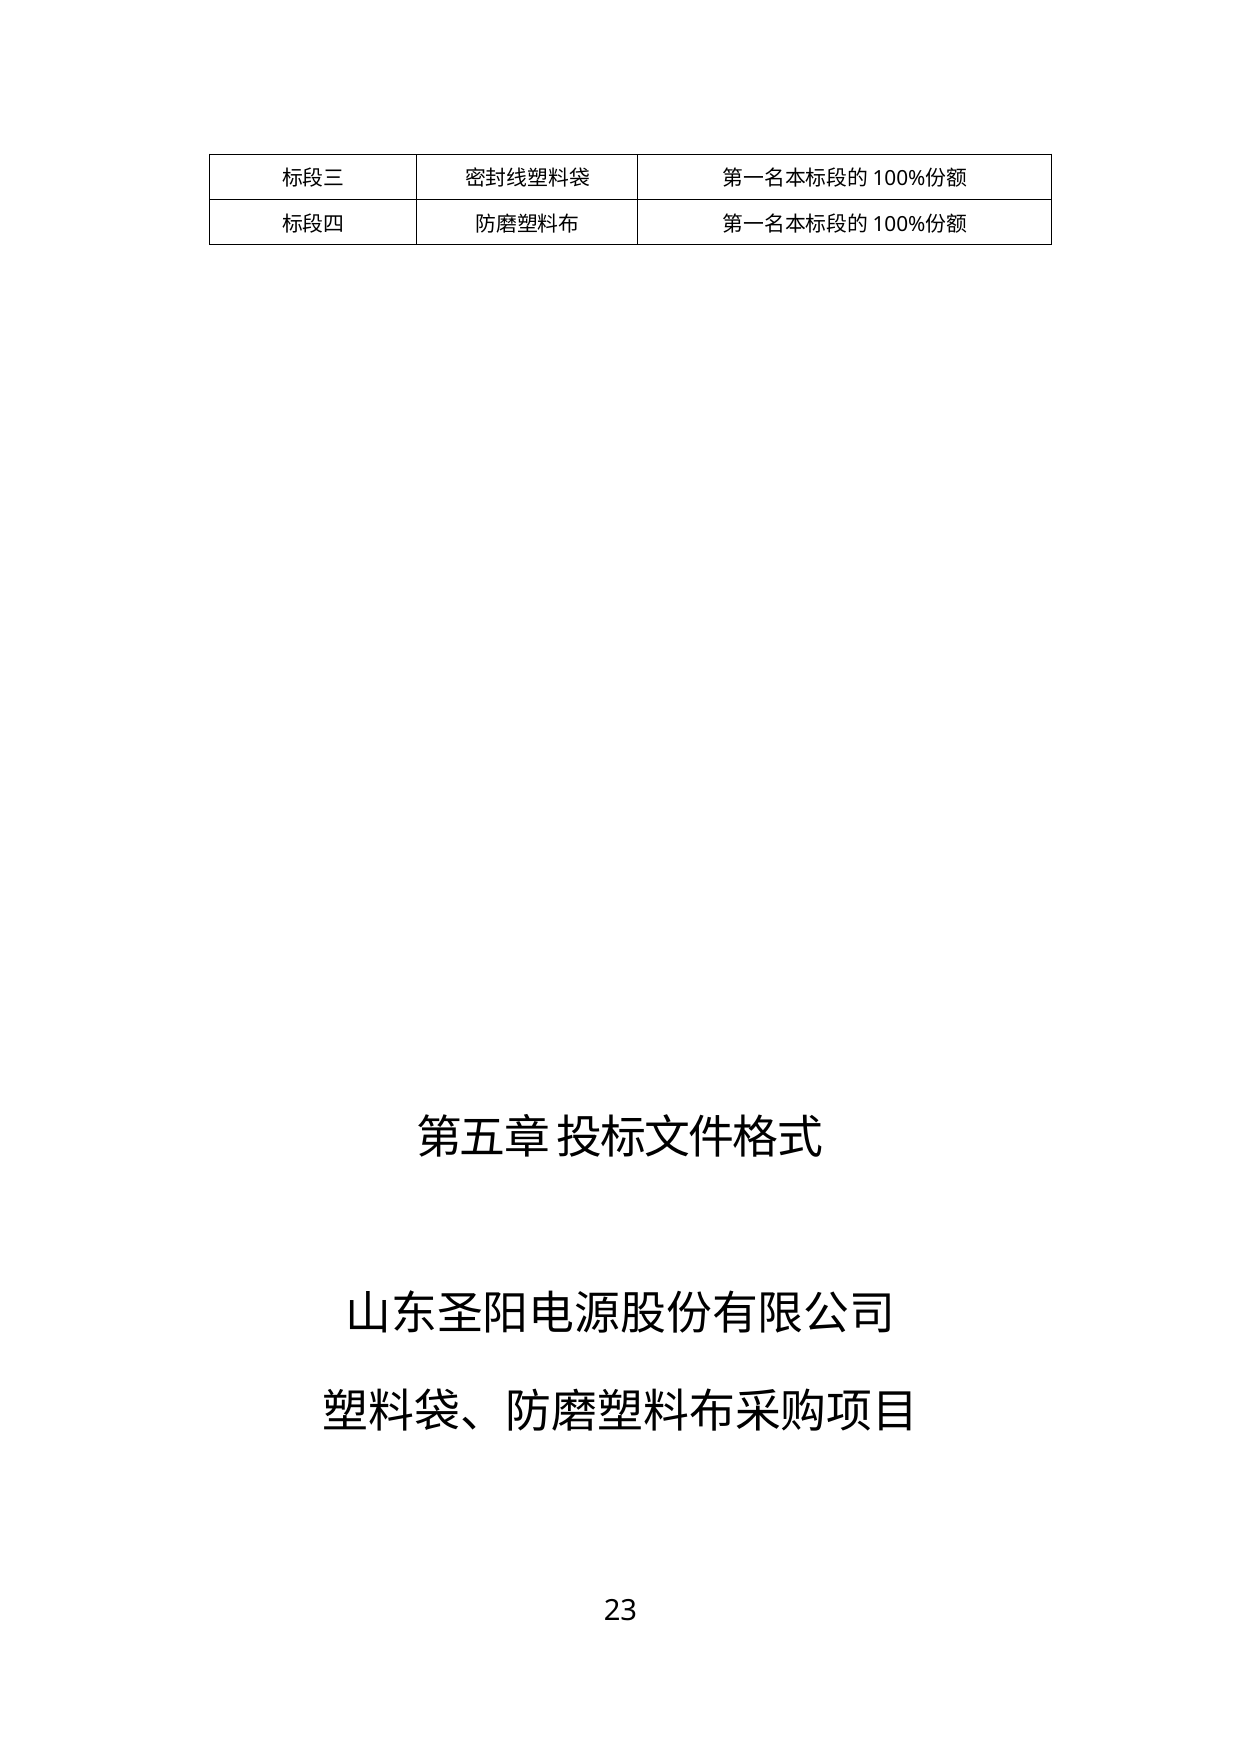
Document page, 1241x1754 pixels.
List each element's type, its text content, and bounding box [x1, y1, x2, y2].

text 第五章 投标文件格式 [165, 1084, 1075, 1182]
text 塑料袋、防磨塑料布采购项目 [165, 1358, 1075, 1456]
text 山东圣阳电源股份有限公司 [165, 1261, 1075, 1358]
table_cell 标段四 [210, 200, 416, 244]
table_cell 防磨塑料布 [417, 200, 637, 244]
table_cell 标段三 [210, 155, 416, 199]
table_cell 第一名本标段的100%份额 [638, 155, 1051, 199]
table_cell 密封线塑料袋 [417, 155, 637, 199]
table_cell 第一名本标段的100%份额 [638, 200, 1051, 244]
